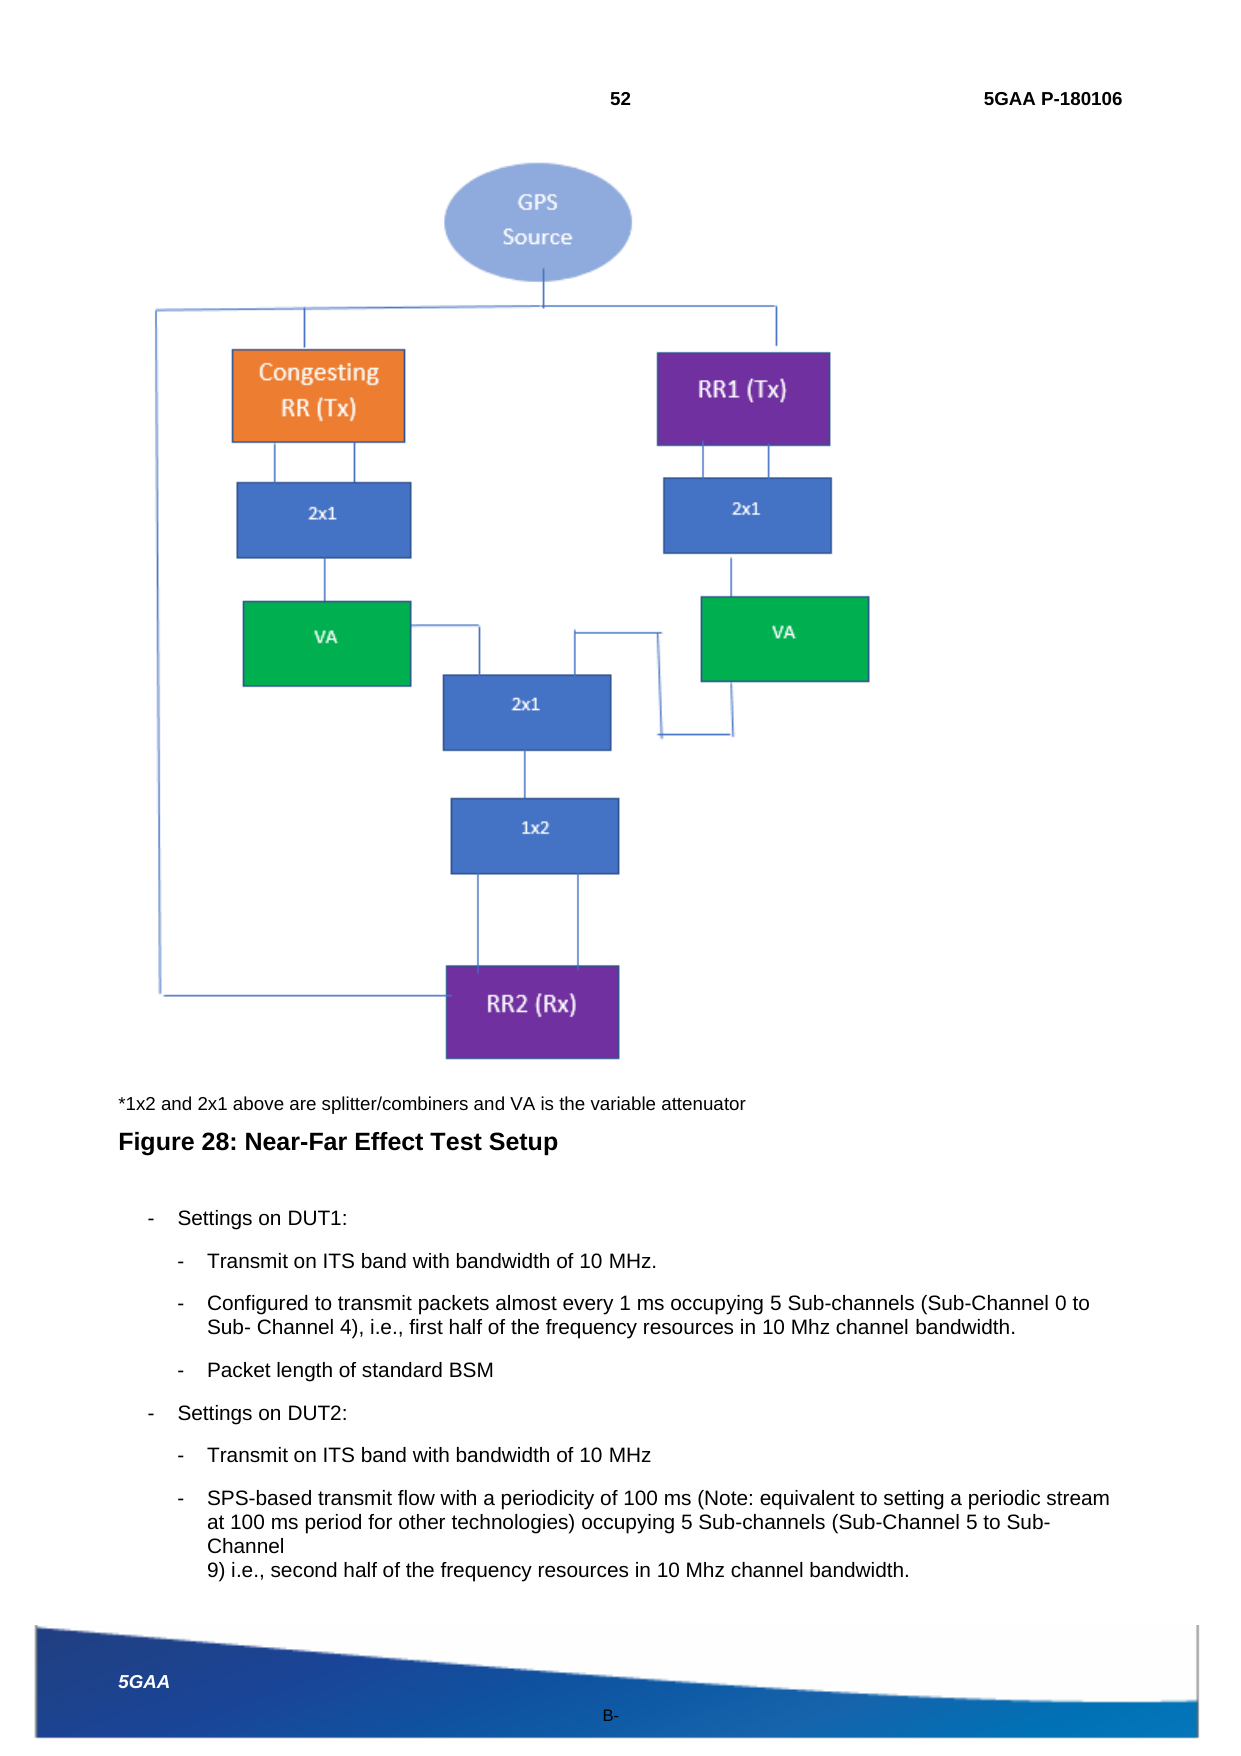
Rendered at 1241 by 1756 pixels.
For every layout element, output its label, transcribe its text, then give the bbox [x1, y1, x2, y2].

list Transmit on ITS band with bandwidth of 10 MHz. [177, 1248, 1240, 1272]
text *1x2 and 2x1 above are splitter/combiners and VA is the variable attenuator [118, 1093, 1240, 1115]
list Packet length of standard BSM [177, 1358, 1240, 1382]
list Settings on DUT1: [147, 1206, 1240, 1229]
list Configured to transmit packets almost every 1 ms occupying 5 Sub-channels (Sub-Channel 0 to Sub- Channel 4), i.e., first half of the frequency resources in 10 Mhz channel bandwidth. [177, 1291, 1123, 1339]
list SPS-based transmit flow with a periodicity of 100 ms (Note: equivalent to setting a periodic stream at 100 ms period for other technologies) occupying 5 Sub-channels (Sub-Channel 5 to Sub-Channel [177, 1486, 1123, 1558]
list Transmit on ITS band with bandwidth of 10 MHz [177, 1443, 1240, 1467]
list Settings on DUT2: [147, 1400, 1240, 1424]
text 9) i.e., second half of the frequency resources in 10 Mhz channel bandwidth. [207, 1558, 1240, 1582]
text Figure 28: Near-Far Effect Test Setup [118, 1127, 1240, 1155]
picture [118, 146, 951, 1075]
picture [0, 1625, 1241, 1755]
